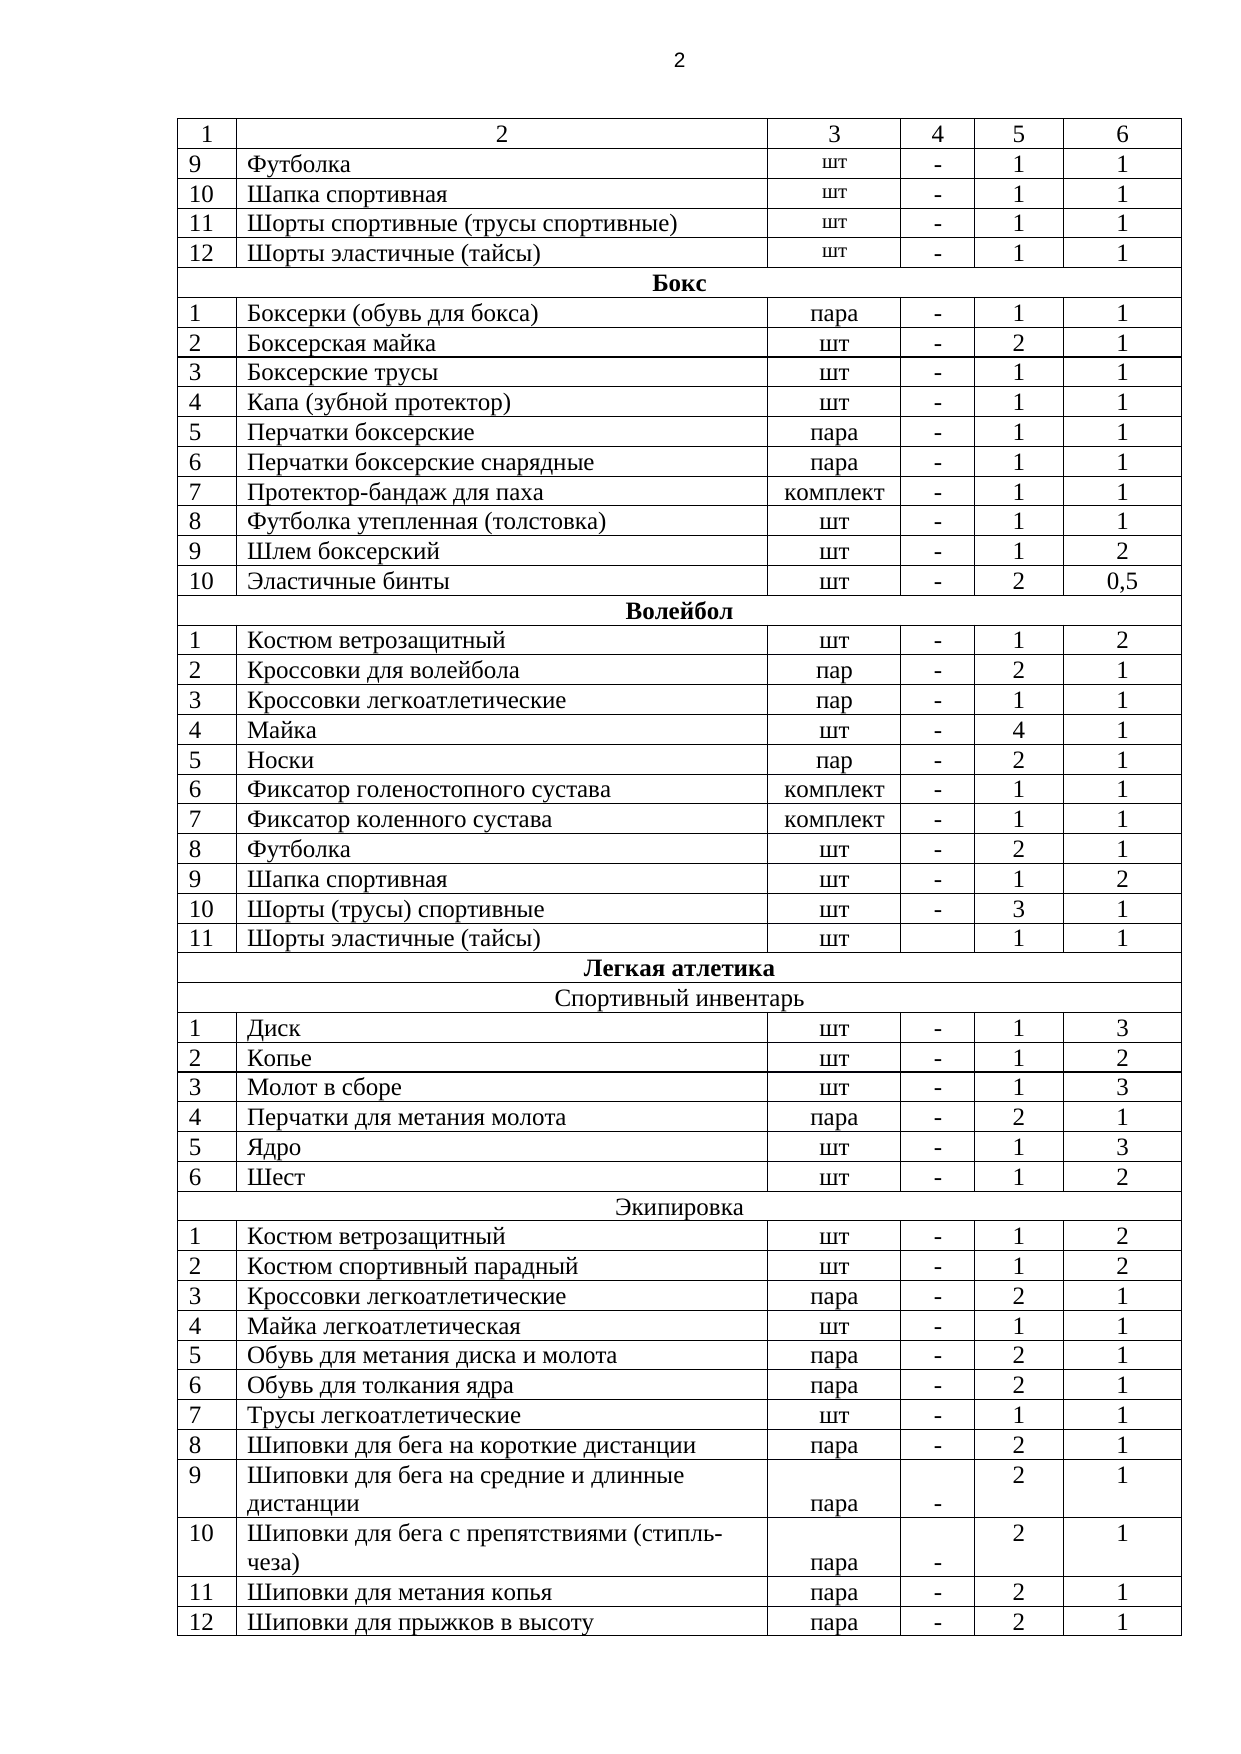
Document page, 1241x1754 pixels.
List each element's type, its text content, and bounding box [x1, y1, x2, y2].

table_cell пара [768, 1607, 900, 1635]
table_cell Шорты эластичные (тайсы) [237, 238, 767, 267]
table_cell шт [768, 566, 900, 595]
table_cell шт [768, 149, 900, 178]
table_cell 1 [1064, 1311, 1181, 1339]
table_cell 10 [178, 894, 236, 922]
table_cell 3 [178, 1281, 236, 1310]
table_cell шт [768, 387, 900, 416]
table_cell 1 [975, 1221, 1063, 1250]
table_cell 2 [1064, 626, 1181, 654]
table_cell пара [768, 1518, 900, 1576]
table_cell - [901, 1162, 974, 1191]
table_cell 11 [178, 209, 236, 237]
table_cell комплект [768, 775, 900, 803]
table_cell 1 [1064, 387, 1181, 416]
table_cell 1 [1064, 1102, 1181, 1131]
table_cell Шапка спортивная [237, 179, 767, 207]
table_cell - [901, 387, 974, 416]
table_cell - [901, 1460, 974, 1517]
table_cell Боксерская майка [237, 328, 767, 356]
table_cell 1 [1064, 924, 1181, 952]
table_cell 1 [975, 149, 1063, 178]
table_cell Протектор-бандаж для паха [237, 477, 767, 505]
table_cell 1 [1064, 506, 1181, 535]
table_cell 2 [975, 1281, 1063, 1310]
table_cell пара [768, 1430, 900, 1459]
table_cell 2 [1064, 1162, 1181, 1191]
table_cell [901, 924, 974, 952]
table_cell Копье [237, 1043, 767, 1071]
table_cell 1 [1064, 1430, 1181, 1459]
table_cell шт [768, 894, 900, 922]
table_cell Костюм ветрозащитный [237, 1221, 767, 1250]
table_cell 1 [975, 238, 1063, 267]
table_cell - [901, 1221, 974, 1250]
table_cell пара [768, 298, 900, 327]
table_cell 1 [975, 506, 1063, 535]
table_cell 7 [178, 804, 236, 833]
table_cell 1 [1064, 358, 1181, 386]
table_cell Шест [237, 1162, 767, 1191]
table_cell Спортивный инвентарь [178, 983, 1181, 1012]
table_cell 1 [178, 626, 236, 654]
table_cell 12 [178, 238, 236, 267]
table_cell 1 [975, 1013, 1063, 1042]
table_cell Боксерские трусы [237, 358, 767, 386]
table_cell шт [768, 536, 900, 565]
table_cell Носки [237, 745, 767, 773]
table_cell шт [768, 715, 900, 744]
table_cell 1 [975, 358, 1063, 386]
table_cell 3 [178, 358, 236, 386]
table_cell 1 [1064, 775, 1181, 803]
table_cell 1 [1064, 685, 1181, 714]
table_cell 2 [975, 1430, 1063, 1459]
table_cell 1 [975, 298, 1063, 327]
table_cell 2 [178, 328, 236, 356]
table_cell 1 [1064, 1460, 1181, 1517]
table_cell 10 [178, 179, 236, 207]
table_cell 2 [1064, 536, 1181, 565]
table_cell - [901, 566, 974, 595]
table_cell 10 [178, 1518, 236, 1576]
table_cell - [901, 1577, 974, 1606]
table_cell 1 [975, 626, 1063, 654]
table_cell комплект [768, 477, 900, 505]
table_cell - [901, 536, 974, 565]
table_cell - [901, 447, 974, 476]
table_cell Экипировка [178, 1192, 1181, 1220]
table_cell 1 [1064, 894, 1181, 922]
table_cell 1 [1064, 715, 1181, 744]
table_cell 1 [975, 1400, 1063, 1429]
table_cell Шиповки для бега на короткие дистанции [237, 1430, 767, 1459]
table_cell 2 [975, 1341, 1063, 1369]
table_cell Футболка [237, 149, 767, 178]
table_cell шт [768, 358, 900, 386]
table_cell 2 [975, 1577, 1063, 1606]
table_cell 1 [975, 804, 1063, 833]
table_cell - [901, 1013, 974, 1042]
table_cell 1 [1064, 834, 1181, 863]
table_cell Шиповки для метания копья [237, 1577, 767, 1606]
table_cell 11 [178, 1577, 236, 1606]
table_cell 5 [178, 745, 236, 773]
table_cell 2 [237, 119, 767, 148]
table_cell Перчатки для метания молота [237, 1102, 767, 1131]
table_cell 1 [1064, 149, 1181, 178]
table_cell - [901, 1518, 974, 1576]
table_cell 1 [1064, 209, 1181, 237]
table_cell 3 [1064, 1073, 1181, 1101]
table_cell 6 [1064, 119, 1181, 148]
table_cell шт [768, 1043, 900, 1071]
table_cell 9 [178, 1460, 236, 1517]
table_cell - [901, 1073, 974, 1101]
table_cell шт [768, 209, 900, 237]
table_cell - [901, 417, 974, 446]
table_cell 1 [1064, 298, 1181, 327]
table_cell шт [768, 238, 900, 267]
table_cell 7 [178, 477, 236, 505]
table_cell 4 [901, 119, 974, 148]
table_cell пара [768, 1370, 900, 1399]
table_cell 1 [1064, 1370, 1181, 1399]
table_cell 10 [178, 566, 236, 595]
table_cell - [901, 1281, 974, 1310]
table_cell Шорты спортивные (трусы спортивные) [237, 209, 767, 237]
table_cell - [901, 1400, 974, 1429]
table_cell пар [768, 655, 900, 684]
table_cell 9 [178, 536, 236, 565]
table_cell Трусы легкоатлетические [237, 1400, 767, 1429]
table_cell 2 [975, 1607, 1063, 1635]
table_cell 2 [178, 655, 236, 684]
table_cell Майка [237, 715, 767, 744]
table_cell - [901, 149, 974, 178]
table_cell Кроссовки для волейбола [237, 655, 767, 684]
table_cell 1 [1064, 1341, 1181, 1369]
table_cell пара [768, 417, 900, 446]
table_cell шт [768, 834, 900, 863]
table_cell 1 [975, 536, 1063, 565]
table_cell шт [768, 626, 900, 654]
table_cell 1 [1064, 655, 1181, 684]
table_cell шт [768, 1132, 900, 1161]
table_cell Перчатки боксерские снарядные [237, 447, 767, 476]
table_cell комплект [768, 804, 900, 833]
table_cell 1 [975, 387, 1063, 416]
table_cell 2 [1064, 864, 1181, 893]
table_cell 1 [1064, 328, 1181, 356]
table_cell Шапка спортивная [237, 864, 767, 893]
table_cell Волейбол [178, 596, 1181, 624]
table_cell Фиксатор коленного сустава [237, 804, 767, 833]
table_cell - [901, 745, 974, 773]
table_cell 1 [975, 1251, 1063, 1280]
table_cell 2 [1064, 1251, 1181, 1280]
table_cell - [901, 894, 974, 922]
table_cell Шиповки для бега с препятствиями (стипль-чеза) [237, 1518, 767, 1576]
table_cell Фиксатор голеностопного сустава [237, 775, 767, 803]
table_cell пара [768, 447, 900, 476]
table_cell пара [768, 1460, 900, 1517]
table_cell шт [768, 1400, 900, 1429]
table_cell - [901, 1102, 974, 1131]
table_cell пара [768, 1341, 900, 1369]
table_cell 5 [178, 417, 236, 446]
table_cell 1 [975, 417, 1063, 446]
table_cell 2 [1064, 1043, 1181, 1071]
table_cell 3 [178, 685, 236, 714]
table_cell 1 [975, 447, 1063, 476]
table_cell Кроссовки легкоатлетические [237, 685, 767, 714]
table_cell - [901, 477, 974, 505]
table_cell 1 [975, 685, 1063, 714]
table_cell 3 [178, 1073, 236, 1101]
table_cell - [901, 1341, 974, 1369]
table_cell - [901, 1370, 974, 1399]
table_cell Легкая атлетика [178, 953, 1181, 982]
table_cell Ядро [237, 1132, 767, 1161]
table_cell - [901, 655, 974, 684]
table_cell 1 [975, 1162, 1063, 1191]
table_cell 1 [975, 1073, 1063, 1101]
table_cell 2 [975, 655, 1063, 684]
table_cell - [901, 834, 974, 863]
table_cell 1 [1064, 1400, 1181, 1429]
table_cell 4 [178, 387, 236, 416]
table_cell 1 [1064, 1281, 1181, 1310]
table_cell - [901, 298, 974, 327]
table_cell - [901, 715, 974, 744]
table_cell 1 [1064, 417, 1181, 446]
table_cell - [901, 775, 974, 803]
table_cell - [901, 179, 974, 207]
table_cell 4 [975, 715, 1063, 744]
table_cell Кроссовки легкоатлетические [237, 1281, 767, 1310]
table_cell - [901, 685, 974, 714]
table_cell Майка легкоатлетическая [237, 1311, 767, 1339]
table_cell Обувь для толкания ядра [237, 1370, 767, 1399]
table_cell 1 [178, 1221, 236, 1250]
table_cell 1 [178, 1013, 236, 1042]
table_cell 4 [178, 1102, 236, 1131]
table_cell Бокс [178, 268, 1181, 297]
table_cell Шлем боксерский [237, 536, 767, 565]
table_cell - [901, 1251, 974, 1280]
table_cell 9 [178, 149, 236, 178]
table_cell Боксерки (обувь для бокса) [237, 298, 767, 327]
table_cell Перчатки боксерские [237, 417, 767, 446]
table_cell Обувь для метания диска и молота [237, 1341, 767, 1369]
table_cell - [901, 328, 974, 356]
table_cell 8 [178, 506, 236, 535]
table_cell 2 [975, 328, 1063, 356]
table_cell 2 [178, 1043, 236, 1071]
table_cell 1 [178, 119, 236, 148]
table_cell Футболка утепленная (толстовка) [237, 506, 767, 535]
table_cell шт [768, 1251, 900, 1280]
table_cell - [901, 626, 974, 654]
table_cell 2 [975, 745, 1063, 773]
table_cell пара [768, 1281, 900, 1310]
table_cell 2 [975, 1370, 1063, 1399]
table_cell 7 [178, 1400, 236, 1429]
table_cell 1 [975, 864, 1063, 893]
table_cell 1 [975, 775, 1063, 803]
table_cell Эластичные бинты [237, 566, 767, 595]
table_cell Молот в сборе [237, 1073, 767, 1101]
table_cell 2 [1064, 1221, 1181, 1250]
table_cell 1 [975, 1043, 1063, 1071]
table_cell 6 [178, 447, 236, 476]
table_cell Футболка [237, 834, 767, 863]
table_cell 5 [178, 1341, 236, 1369]
table_cell - [901, 358, 974, 386]
table_cell шт [768, 1013, 900, 1042]
table_cell 1 [975, 1311, 1063, 1339]
table_cell 1 [1064, 477, 1181, 505]
table_cell - [901, 209, 974, 237]
table_cell 3 [1064, 1013, 1181, 1042]
table_cell Шиповки для прыжков в высоту [237, 1607, 767, 1635]
table_cell 9 [178, 864, 236, 893]
table_cell 1 [1064, 1577, 1181, 1606]
table_cell - [901, 804, 974, 833]
table_cell 1 [975, 1132, 1063, 1161]
table_cell - [901, 864, 974, 893]
table_cell 1 [975, 179, 1063, 207]
table_cell 1 [975, 209, 1063, 237]
table_cell 2 [975, 834, 1063, 863]
table_cell - [901, 1132, 974, 1161]
table_cell 3 [1064, 1132, 1181, 1161]
table_cell 12 [178, 1607, 236, 1635]
table_cell 5 [975, 119, 1063, 148]
table_cell пар [768, 685, 900, 714]
table_cell 1 [975, 477, 1063, 505]
table_cell 1 [1064, 179, 1181, 207]
table_cell шт [768, 506, 900, 535]
table_cell 8 [178, 834, 236, 863]
table_cell 11 [178, 924, 236, 952]
table_cell Шорты (трусы) спортивные [237, 894, 767, 922]
table_cell 8 [178, 1430, 236, 1459]
table_cell 2 [975, 1518, 1063, 1576]
table_cell пар [768, 745, 900, 773]
table_cell 2 [975, 1102, 1063, 1131]
table_cell 3 [768, 119, 900, 148]
table_cell Диск [237, 1013, 767, 1042]
table_cell шт [768, 1162, 900, 1191]
table_cell пара [768, 1577, 900, 1606]
table_cell 1 [1064, 447, 1181, 476]
table_cell Костюм ветрозащитный [237, 626, 767, 654]
table_cell Костюм спортивный парадный [237, 1251, 767, 1280]
table_cell 2 [975, 566, 1063, 595]
table_cell пара [768, 1102, 900, 1131]
table_cell 1 [1064, 804, 1181, 833]
table_cell - [901, 506, 974, 535]
table_cell 4 [178, 715, 236, 744]
table_cell Шиповки для бега на средние и длинные дистанции [237, 1460, 767, 1517]
table_cell 2 [178, 1251, 236, 1280]
table_cell - [901, 1043, 974, 1071]
table_cell 6 [178, 1162, 236, 1191]
table_cell 1 [178, 298, 236, 327]
table_cell 2 [975, 1460, 1063, 1517]
table_cell 0,5 [1064, 566, 1181, 595]
table_cell - [901, 238, 974, 267]
table_cell шт [768, 864, 900, 893]
table_cell шт [768, 1311, 900, 1339]
table_cell 1 [1064, 1518, 1181, 1576]
table_cell 1 [975, 924, 1063, 952]
table_cell шт [768, 179, 900, 207]
table_cell 6 [178, 775, 236, 803]
table_cell - [901, 1430, 974, 1459]
table_cell - [901, 1311, 974, 1339]
table_cell шт [768, 1073, 900, 1101]
table_cell шт [768, 924, 900, 952]
table_cell 3 [975, 894, 1063, 922]
table_cell шт [768, 328, 900, 356]
table_cell 4 [178, 1311, 236, 1339]
table_cell Капа (зубной протектор) [237, 387, 767, 416]
table_cell 1 [1064, 1607, 1181, 1635]
table_cell 6 [178, 1370, 236, 1399]
table_cell 5 [178, 1132, 236, 1161]
table_cell Шорты эластичные (тайсы) [237, 924, 767, 952]
table_cell 1 [1064, 238, 1181, 267]
table_cell шт [768, 1221, 900, 1250]
table_cell - [901, 1607, 974, 1635]
table_cell 1 [1064, 745, 1181, 773]
